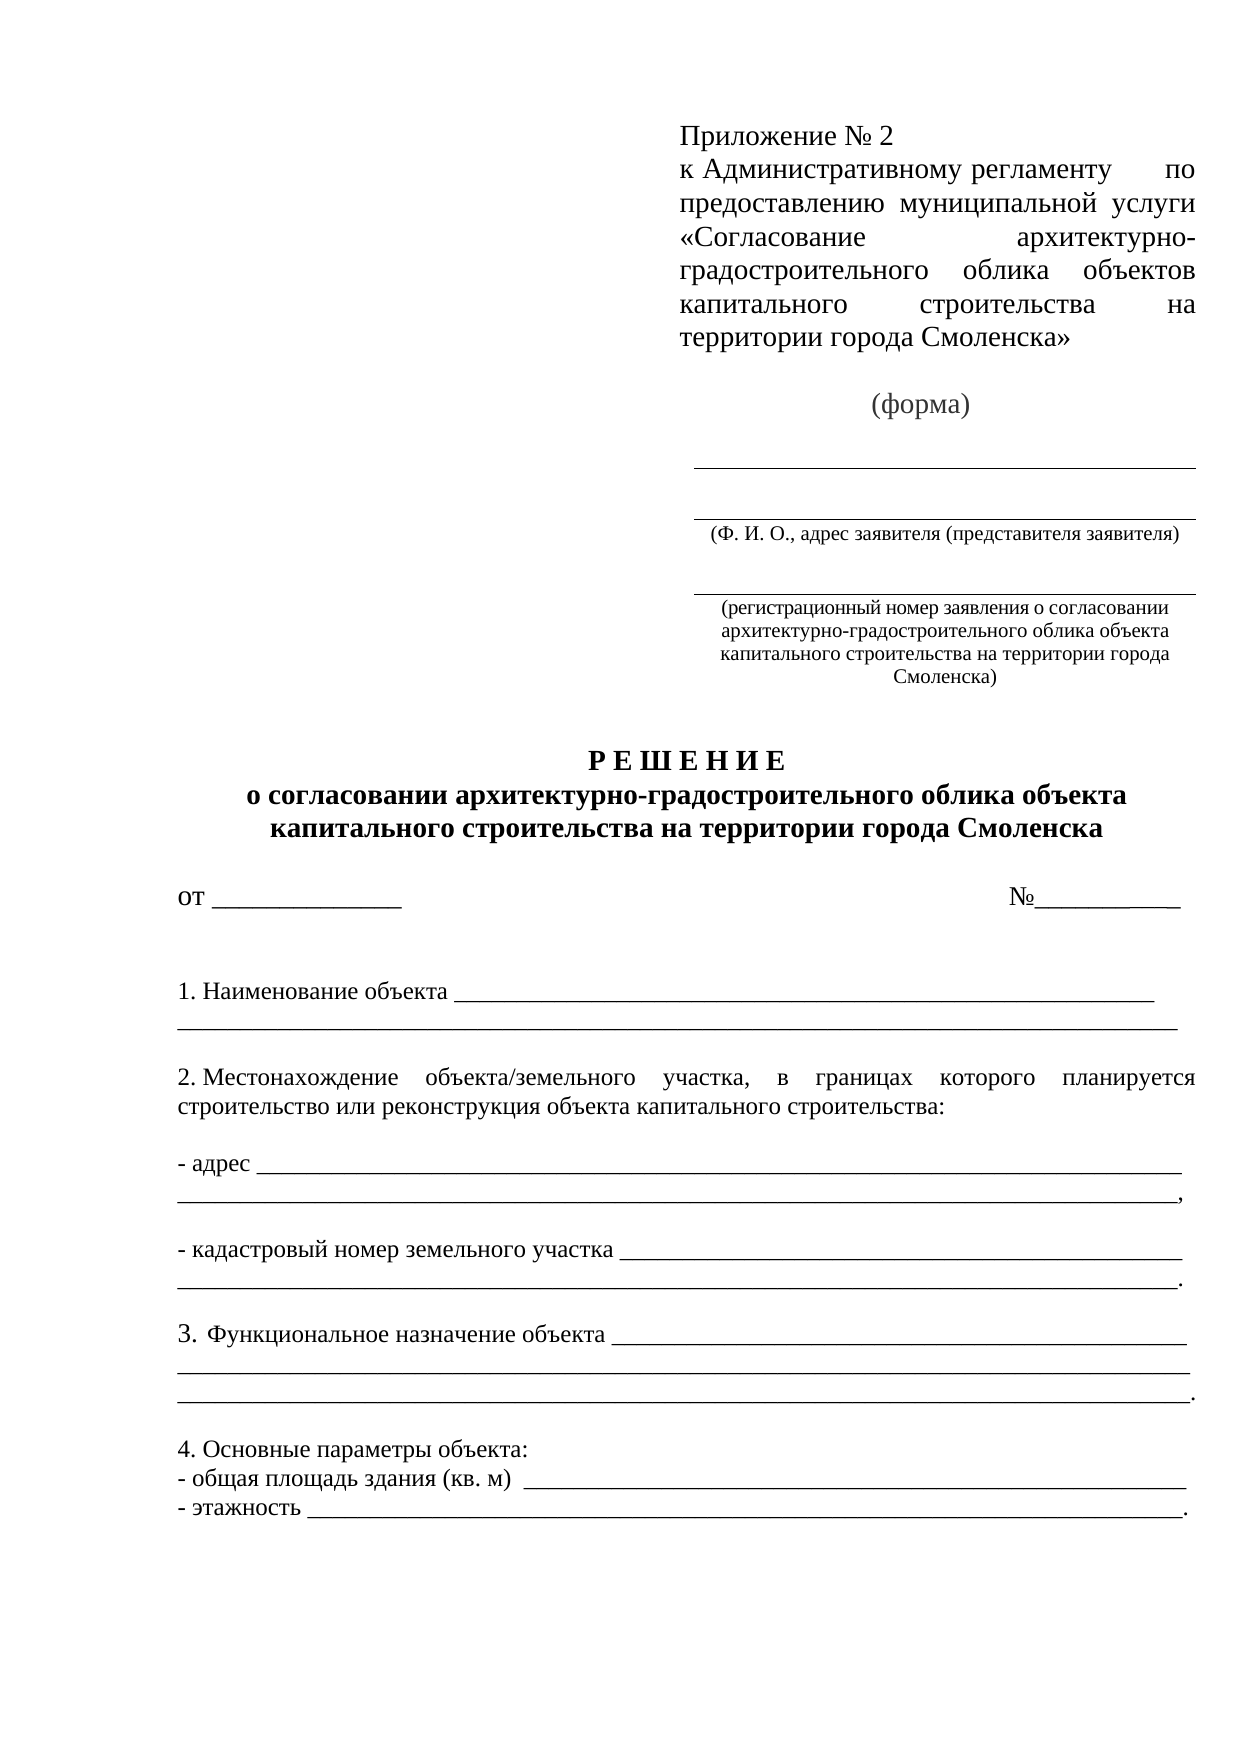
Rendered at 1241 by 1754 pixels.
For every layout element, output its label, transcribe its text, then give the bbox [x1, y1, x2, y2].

text - кадастровый номер земельного участка _____________________________________________ [177, 1234, 1211, 1263]
text (форма) [871, 386, 1196, 420]
text (регистрационный номер заявления о согласовании архитектурно-градостроительного облика объекта капитального строительства на территории города Смоленска) [694, 595, 1196, 688]
text (Ф. И. О., адрес заявителя (представителя заявителя) [694, 520, 1196, 545]
text Приложение № 2 [679, 118, 1196, 152]
text 4. Основные параметры объекта: [177, 1434, 1196, 1463]
text от ______________ №___________ [177, 878, 1196, 911]
text 1. Наименование объекта ________________________________________________________ [177, 976, 1196, 1004]
text ________________________________________________________________________________ [177, 1004, 1196, 1033]
text ________________________________________________________________________________, [177, 1177, 1211, 1206]
text - общая площадь здания (кв. м) _____________________________________________________ [177, 1463, 1196, 1492]
text _________________________________________________________________________________. [177, 1377, 1196, 1406]
text _________________________________________________________________________________ [177, 1348, 1196, 1377]
text к Административному регламенту по предоставлению муниципальной услуги «Согласование архитектурно-градостроительного облика объектов капитального строительства на территории города Смоленска» [679, 152, 1196, 353]
text Р Е Ш Е Н И Е [177, 743, 1196, 777]
text о согласовании архитектурно-градостроительного облика объекта капитального строительства на территории города Смоленска [177, 777, 1196, 844]
text ________________________________________________________________________________. [177, 1263, 1211, 1292]
text 2. Местонахождение объекта/земельного участка, в границах которого планируется строительство или реконструкция объекта капитального строительства: [177, 1062, 1196, 1119]
list Функциональное назначение объекта ______________________________________________ [177, 1317, 1196, 1348]
text - этажность ______________________________________________________________________. [177, 1492, 1196, 1521]
text - адрес __________________________________________________________________________ [177, 1148, 1196, 1177]
